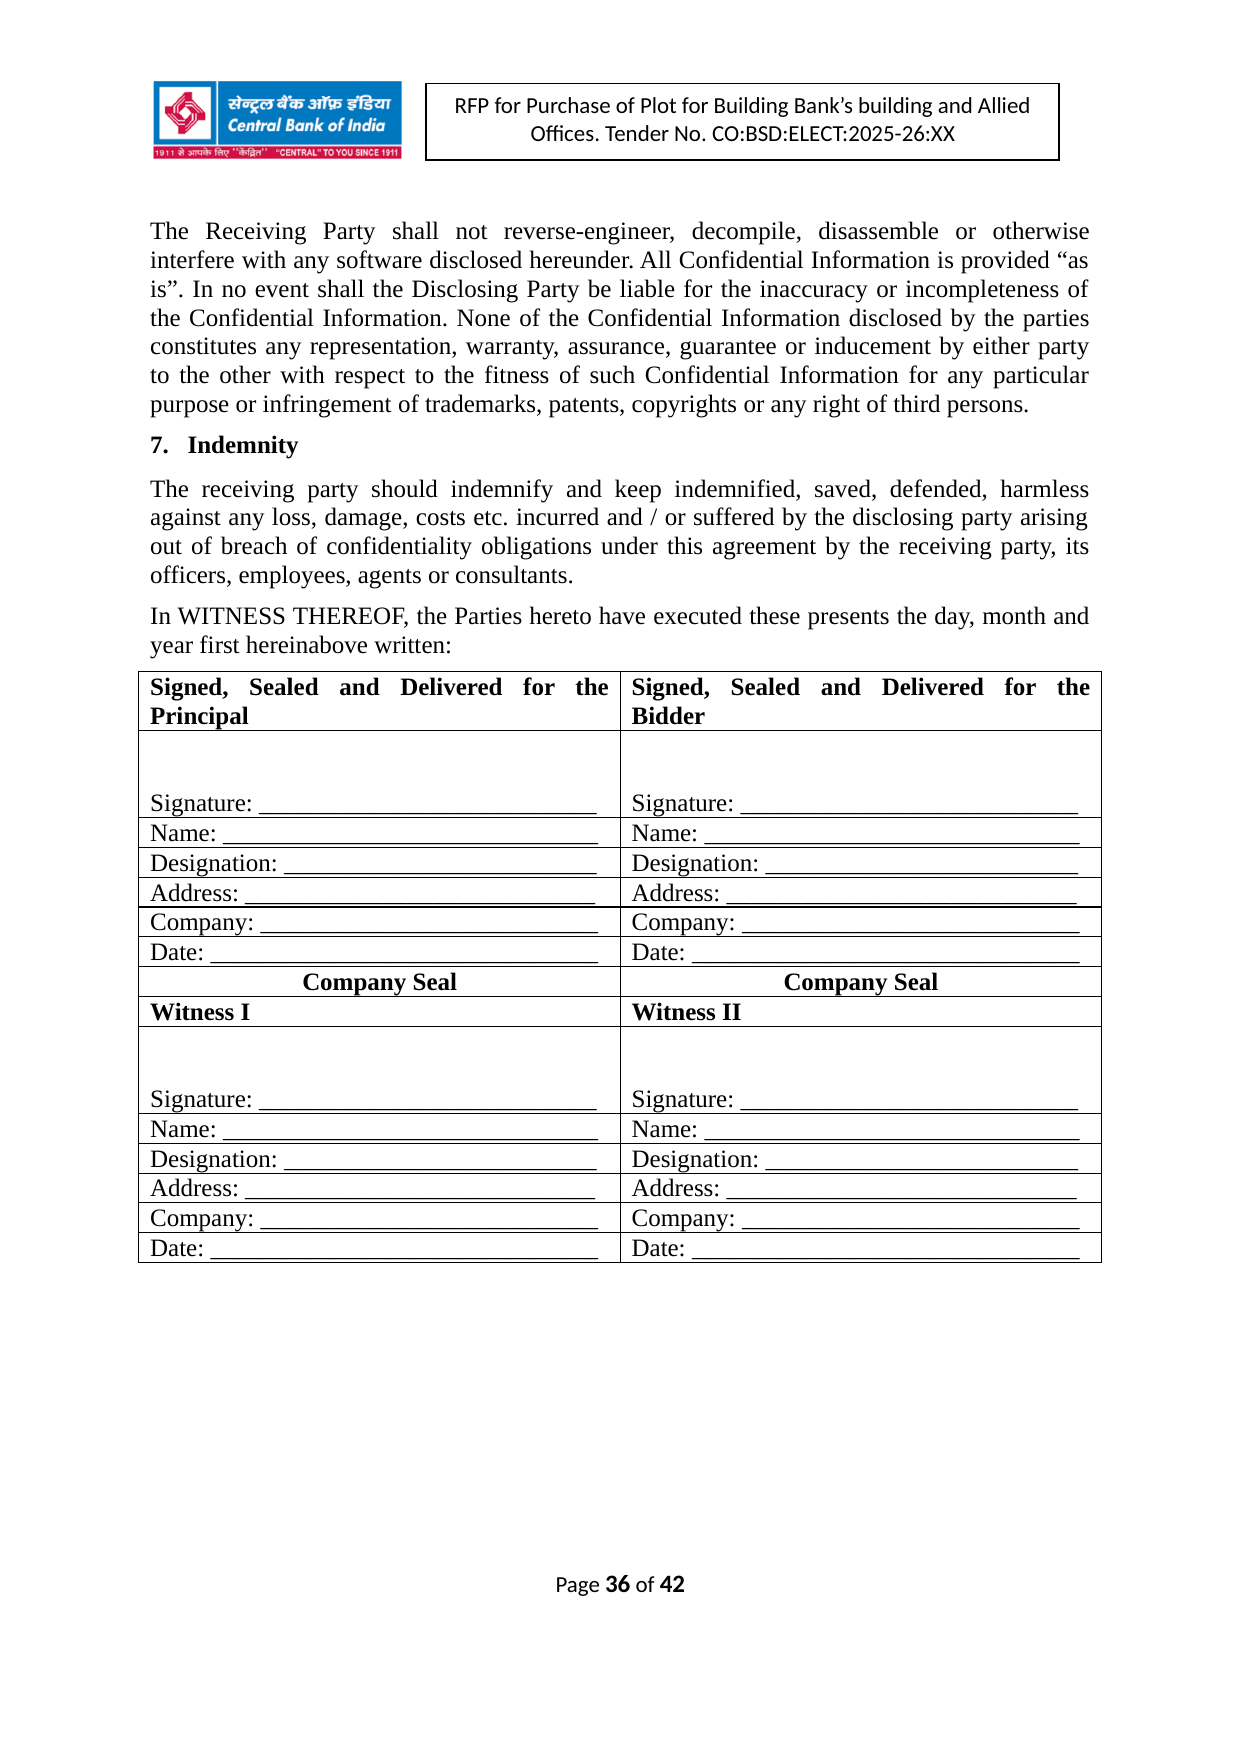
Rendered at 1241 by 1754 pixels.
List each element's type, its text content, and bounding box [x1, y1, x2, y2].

text The receiving party should indemnify and keep indemnified, saved, defended, harmless against any loss, damage, costs etc. incurred and / or suffered by the disclosing party arising out of breach of confidentiality obligations under this agreement by the receiving party, its officers, employees, agents or consultants. [150, 474, 1090, 589]
table_cell Address: ____________________________ [621, 1174, 1101, 1202]
table_cell Company: ___________________________ [621, 1203, 1101, 1232]
table_cell Witness I [139, 997, 620, 1026]
table_cell Date: _______________________________ [621, 937, 1101, 966]
table_cell Designation: _________________________ [621, 1144, 1101, 1172]
table_header Signed, Sealed and Delivered for the Bidder [621, 672, 1101, 730]
table_cell Name: ______________________________ [621, 1114, 1101, 1143]
text The Receiving Party shall not reverse-engineer, decompile, disassemble or otherwise interfere with any software disclosed hereunder. All Confidential Information is provided “as is”. In no event shall the Disclosing Party be liable for the inaccuracy or incompleteness of the Confidential Information. None of the Confidential Information disclosed by the parties constitutes any representation, warranty, assurance, guarantee or inducement by either party to the other with respect to the fitness of such Confidential Information for any particular purpose or infringement of trademarks, patents, copyrights or any right of third persons. [150, 216, 1090, 418]
table_cell Signature: ___________________________ [621, 731, 1101, 817]
table_cell Company: ___________________________ [139, 908, 620, 936]
table_cell Witness II [621, 997, 1101, 1026]
table_cell Company: ___________________________ [621, 908, 1101, 936]
table_cell Address: ____________________________ [139, 1174, 620, 1202]
table_cell Name: ______________________________ [139, 818, 620, 847]
table_cell Address: ____________________________ [139, 878, 620, 906]
table_cell Name: ______________________________ [621, 818, 1101, 847]
table_cell Signature: ___________________________ [621, 1027, 1101, 1113]
text In WITNESS THEREOF, the Parties hereto have executed these presents the day, month and year first hereinabove written: [150, 601, 1090, 659]
table_header Signed, Sealed and Delivered for the Principal [139, 672, 620, 730]
list Indemnity [150, 430, 1090, 459]
table_cell Signature: ___________________________ [139, 1027, 620, 1113]
table_cell Date: _______________________________ [621, 1233, 1101, 1262]
table_cell Signature: ___________________________ [139, 731, 620, 817]
table_cell Name: ______________________________ [139, 1114, 620, 1143]
table_cell Company Seal [139, 967, 620, 996]
table_cell Date: _______________________________ [139, 1233, 620, 1262]
table_cell Address: ____________________________ [621, 878, 1101, 906]
table_cell Designation: _________________________ [139, 1144, 620, 1172]
picture [150, 78, 404, 161]
table_cell Company Seal [621, 967, 1101, 996]
table_cell Date: _______________________________ [139, 937, 620, 966]
table_cell Designation: _________________________ [139, 848, 620, 877]
table_cell Company: ___________________________ [139, 1203, 620, 1232]
table_cell Designation: _________________________ [621, 848, 1101, 877]
